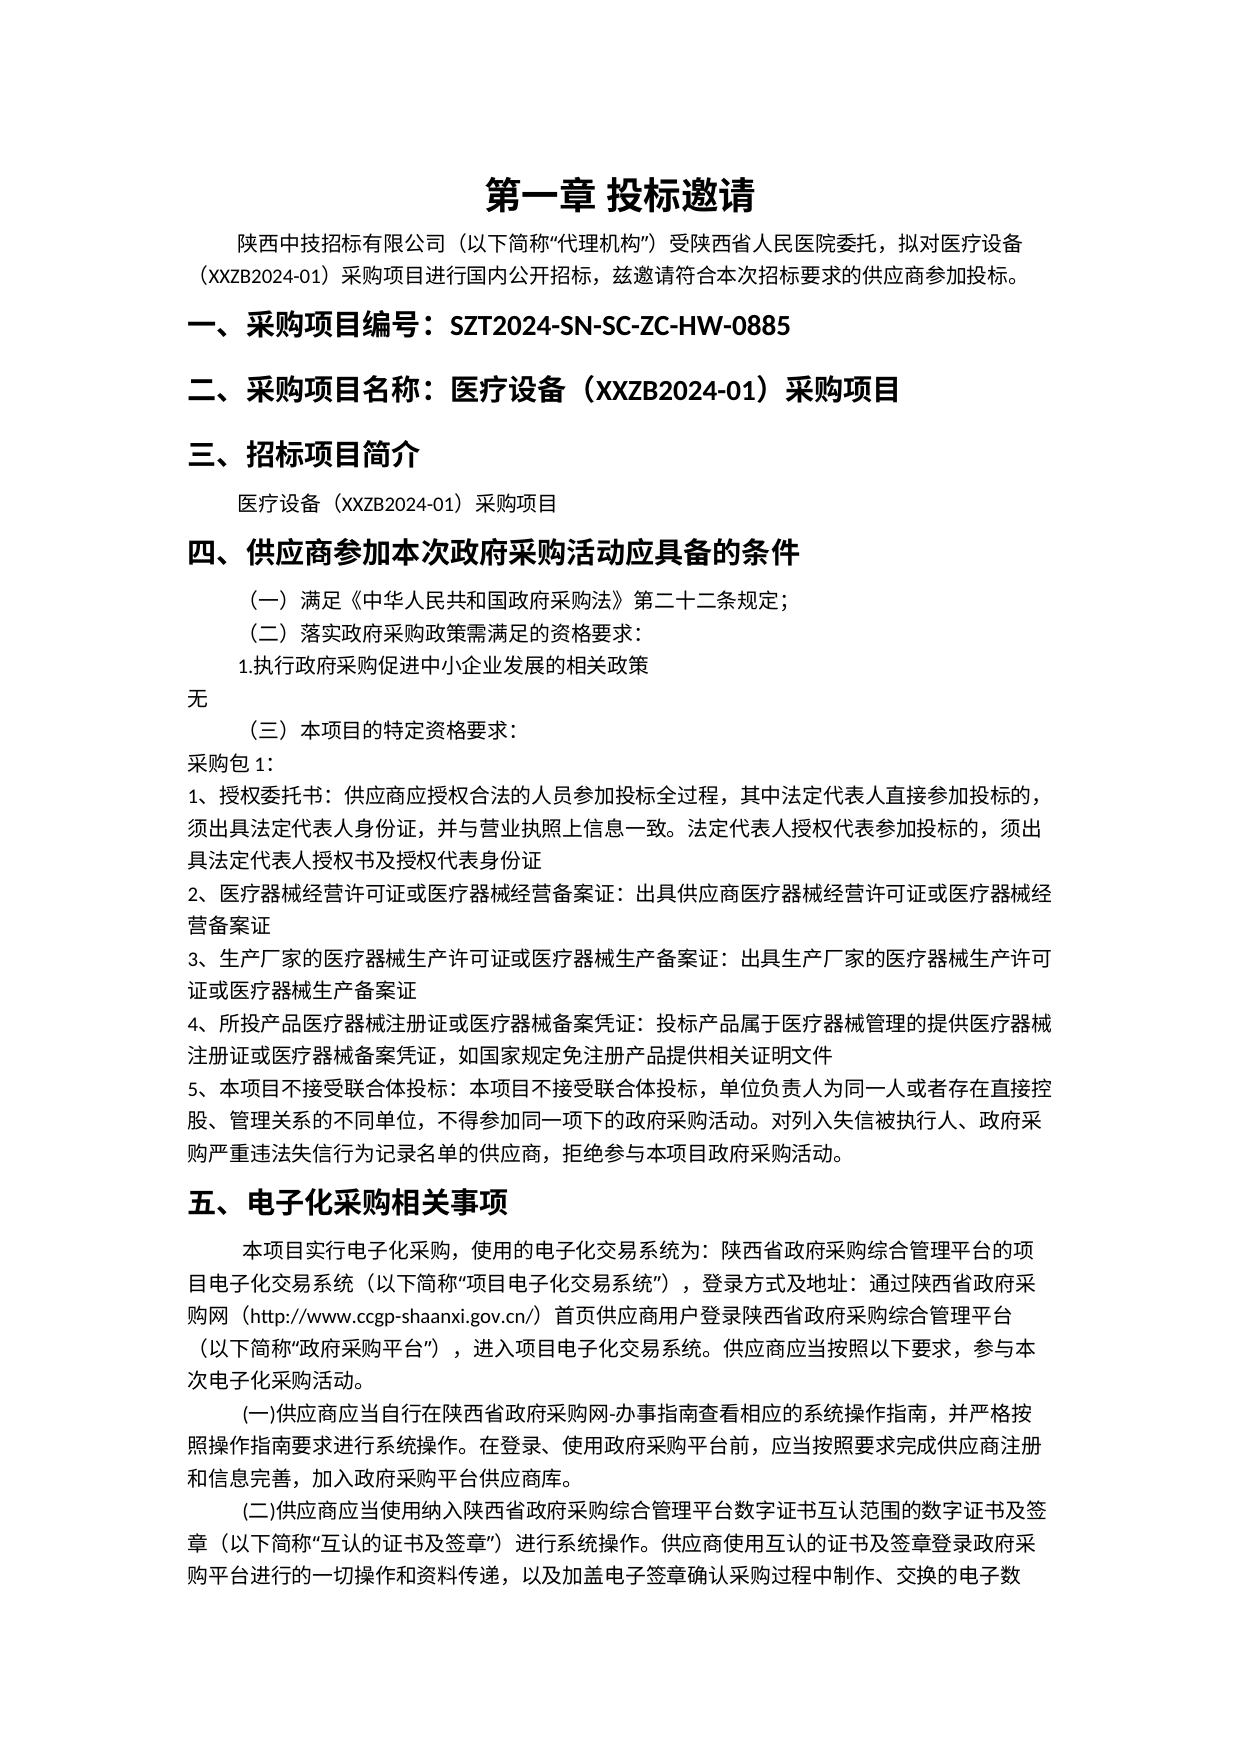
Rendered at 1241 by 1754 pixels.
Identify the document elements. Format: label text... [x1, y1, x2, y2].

text 陕西中技招标有限公司（以下简称“代理机构”）受陕西省人民医院委托，拟对医疗设备（XXZB2024-01）采购项目进行国内公开招标，兹邀请符合本次招标要求的供应商参加投标。 [187, 227, 1053, 292]
text 采购包1： [187, 747, 1053, 779]
text 3、生产厂家的医疗器械生产许可证或医疗器械生产备案证：出具生产厂家的医疗器械生产许可证或医疗器械生产备案证 [187, 942, 1053, 1007]
text 四、供应商参加本次政府采购活动应具备的条件 [187, 519, 1053, 584]
text 二、采购项目名称：医疗设备（XXZB2024-01）采购项目 [187, 357, 1053, 422]
text 医疗设备（XXZB2024-01）采购项目 [187, 487, 1053, 519]
text 第一章 投标邀请 [187, 162, 1053, 227]
text (一)供应商应当自行在陕西省政府采购网-办事指南查看相应的系统操作指南，并严格按照操作指南要求进行系统操作。在登录、使用政府采购平台前，应当按照要求完成供应商注册和信息完善，加入政府采购平台供应商库。 [187, 1397, 1053, 1494]
text 本项目实行电子化采购，使用的电子化交易系统为：陕西省政府采购综合管理平台的项目电子化交易系统（以下简称“项目电子化交易系统”），登录方式及地址：通过陕西省政府采购网（http://www.ccgp-shaanxi.gov.cn/）首页供应商用户登录陕西省政府采购综合管理平台（以下简称“政府采购平台”），进入项目电子化交易系统。供应商应当按照以下要求，参与本次电子化采购活动。 [187, 1234, 1053, 1397]
text 三、招标项目简介 [187, 422, 1053, 487]
text 4、所投产品医疗器械注册证或医疗器械备案凭证：投标产品属于医疗器械管理的提供医疗器械注册证或医疗器械备案凭证，如国家规定免注册产品提供相关证明文件 [187, 1007, 1053, 1072]
text 一、采购项目编号：SZT2024-SN-SC-ZC-HW-0885 [187, 292, 1053, 357]
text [187, 1494, 1053, 1592]
text （一）满足《中华人民共和国政府采购法》第二十二条规定； [187, 584, 1053, 617]
text （三）本项目的特定资格要求： [187, 714, 1053, 747]
text 五、电子化采购相关事项 [187, 1169, 1053, 1234]
text 5、本项目不接受联合体投标：本项目不接受联合体投标，单位负责人为同一人或者存在直接控股、管理关系的不同单位，不得参加同一项下的政府采购活动。对列入失信被执行人、政府采购严重违法失信行为记录名单的供应商，拒绝参与本项目政府采购活动。 [187, 1072, 1053, 1169]
text 2、医疗器械经营许可证或医疗器械经营备案证：出具供应商医疗器械经营许可证或医疗器械经营备案证 [187, 877, 1053, 942]
text 1.执行政府采购促进中小企业发展的相关政策 [187, 649, 1053, 682]
text 无 [187, 682, 1053, 714]
text 1、授权委托书：供应商应授权合法的人员参加投标全过程，其中法定代表人直接参加投标的，须出具法定代表人身份证，并与营业执照上信息一致。法定代表人授权代表参加投标的，须出具法定代表人授权书及授权代表身份证 [187, 779, 1053, 877]
text （二）落实政府采购政策需满足的资格要求： [187, 617, 1053, 649]
